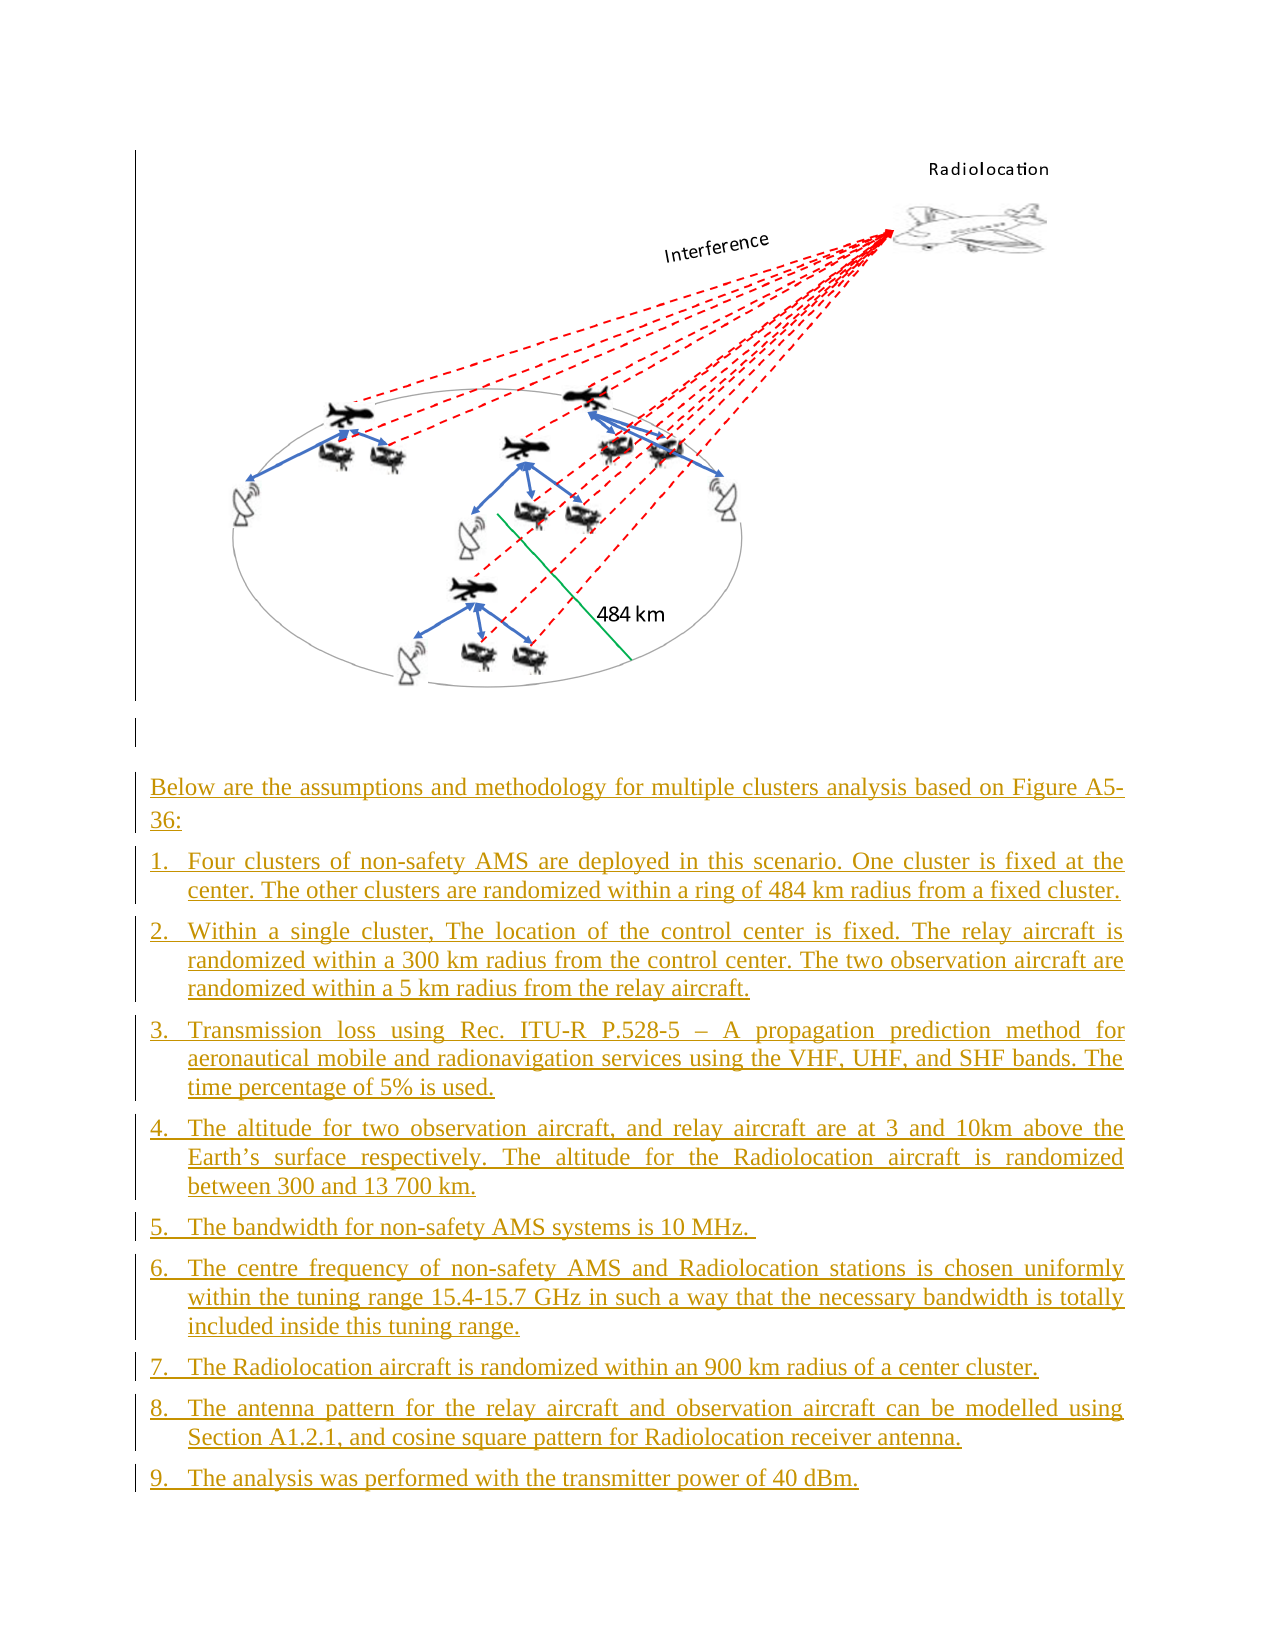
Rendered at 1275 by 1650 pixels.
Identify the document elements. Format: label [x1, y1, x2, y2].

picture [219, 150, 1055, 702]
